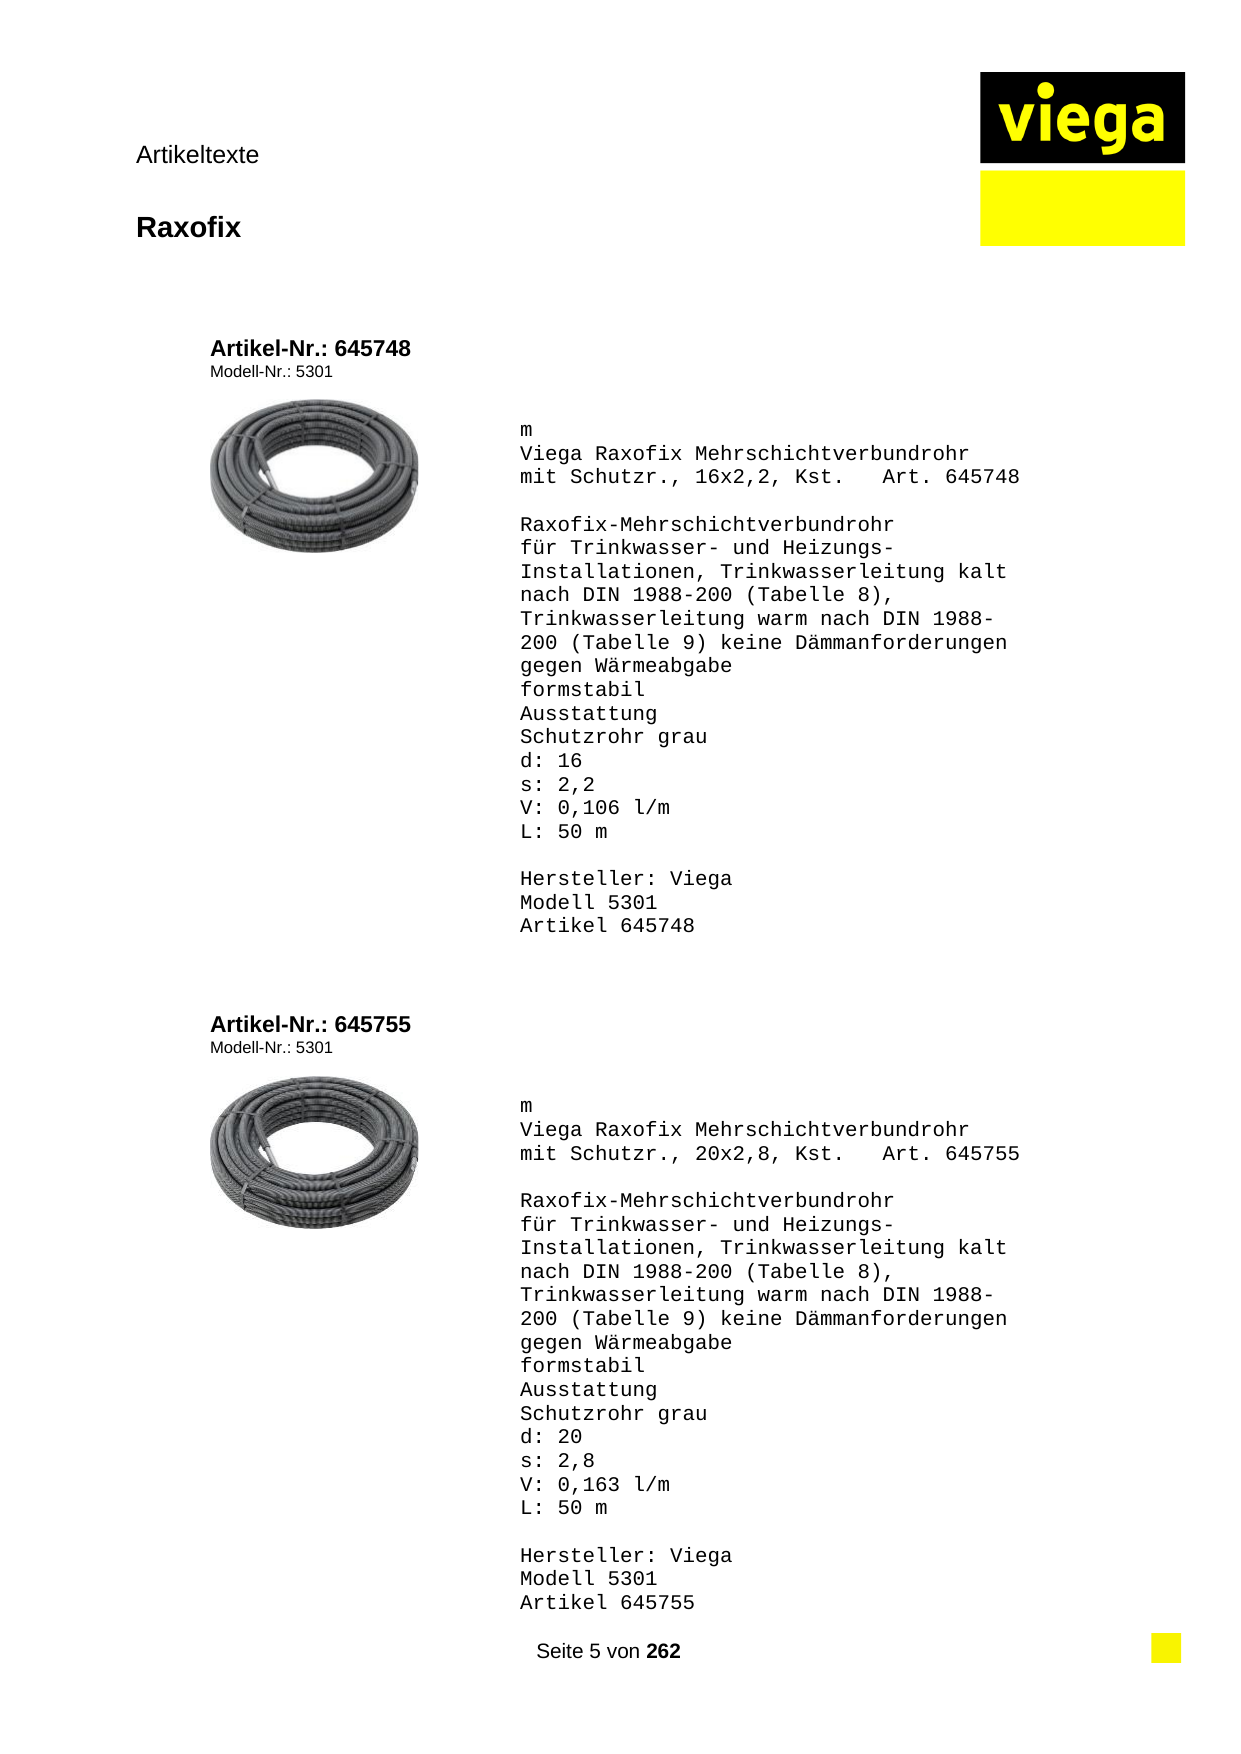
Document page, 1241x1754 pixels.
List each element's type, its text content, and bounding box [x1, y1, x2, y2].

text Installationen, Trinkwasserleitung kalt [520, 561, 1181, 584]
text gegen Wärmeabgabe [520, 655, 1181, 679]
text nach DIN 1988-200 (Tabelle 8), [520, 1261, 1181, 1284]
text mit Schutzr., 16x2,2, Kst. Art. 645748 [520, 466, 1181, 490]
text Schutzrohr grau [520, 1403, 1181, 1426]
text L: 50 m [520, 821, 1181, 844]
text Viega Raxofix Mehrschichtverbundrohr [520, 1119, 1181, 1143]
text formstabil [520, 1355, 1181, 1379]
text für Trinkwasser- und Heizungs- [520, 1213, 1181, 1237]
text s: 2,8 [520, 1450, 1181, 1474]
picture [210, 399, 419, 553]
text Modell 5301 [520, 892, 1181, 916]
text für Trinkwasser- und Heizungs- [520, 537, 1181, 561]
text 200 (Tabelle 9) keine Dämmanforderungen [520, 632, 1181, 655]
text Artikel-Nr.: 645755 [210, 1011, 1181, 1038]
text Modell 5301 [520, 1568, 1181, 1592]
text Modell-Nr.: 5301 [210, 361, 1181, 381]
text 200 (Tabelle 9) keine Dämmanforderungen [520, 1308, 1181, 1332]
text Artikel 645748 [520, 916, 1181, 939]
text V: 0,106 l/m [520, 797, 1181, 821]
picture [1151, 1633, 1182, 1663]
text Ausstattung [520, 703, 1181, 726]
text Raxofix-Mehrschichtverbundrohr [520, 1190, 1181, 1213]
text Hersteller: Viega [520, 1544, 1181, 1568]
picture [980, 72, 1186, 246]
text Artikel-Nr.: 645748 [210, 335, 1181, 361]
text Ausstattung [520, 1379, 1181, 1403]
text m [520, 1095, 1181, 1119]
text Hersteller: Viega [520, 868, 1181, 892]
picture [210, 1076, 419, 1229]
text d: 20 [520, 1426, 1181, 1450]
text L: 50 m [520, 1497, 1181, 1521]
text V: 0,163 l/m [520, 1474, 1181, 1497]
text Raxofix-Mehrschichtverbundrohr [520, 513, 1181, 537]
text Modell-Nr.: 5301 [210, 1038, 1181, 1057]
text s: 2,2 [520, 774, 1181, 797]
text gegen Wärmeabgabe [520, 1332, 1181, 1355]
text Schutzrohr grau [520, 726, 1181, 750]
text formstabil [520, 679, 1181, 703]
text Artikel 645755 [520, 1592, 1181, 1616]
text m [520, 419, 1181, 443]
text Trinkwasserleitung warm nach DIN 1988- [520, 1284, 1181, 1308]
text d: 16 [520, 750, 1181, 774]
text Trinkwasserleitung warm nach DIN 1988- [520, 608, 1181, 632]
text Installationen, Trinkwasserleitung kalt [520, 1237, 1181, 1261]
text mit Schutzr., 20x2,8, Kst. Art. 645755 [520, 1143, 1181, 1166]
text Viega Raxofix Mehrschichtverbundrohr [520, 443, 1181, 466]
text nach DIN 1988-200 (Tabelle 8), [520, 584, 1181, 608]
